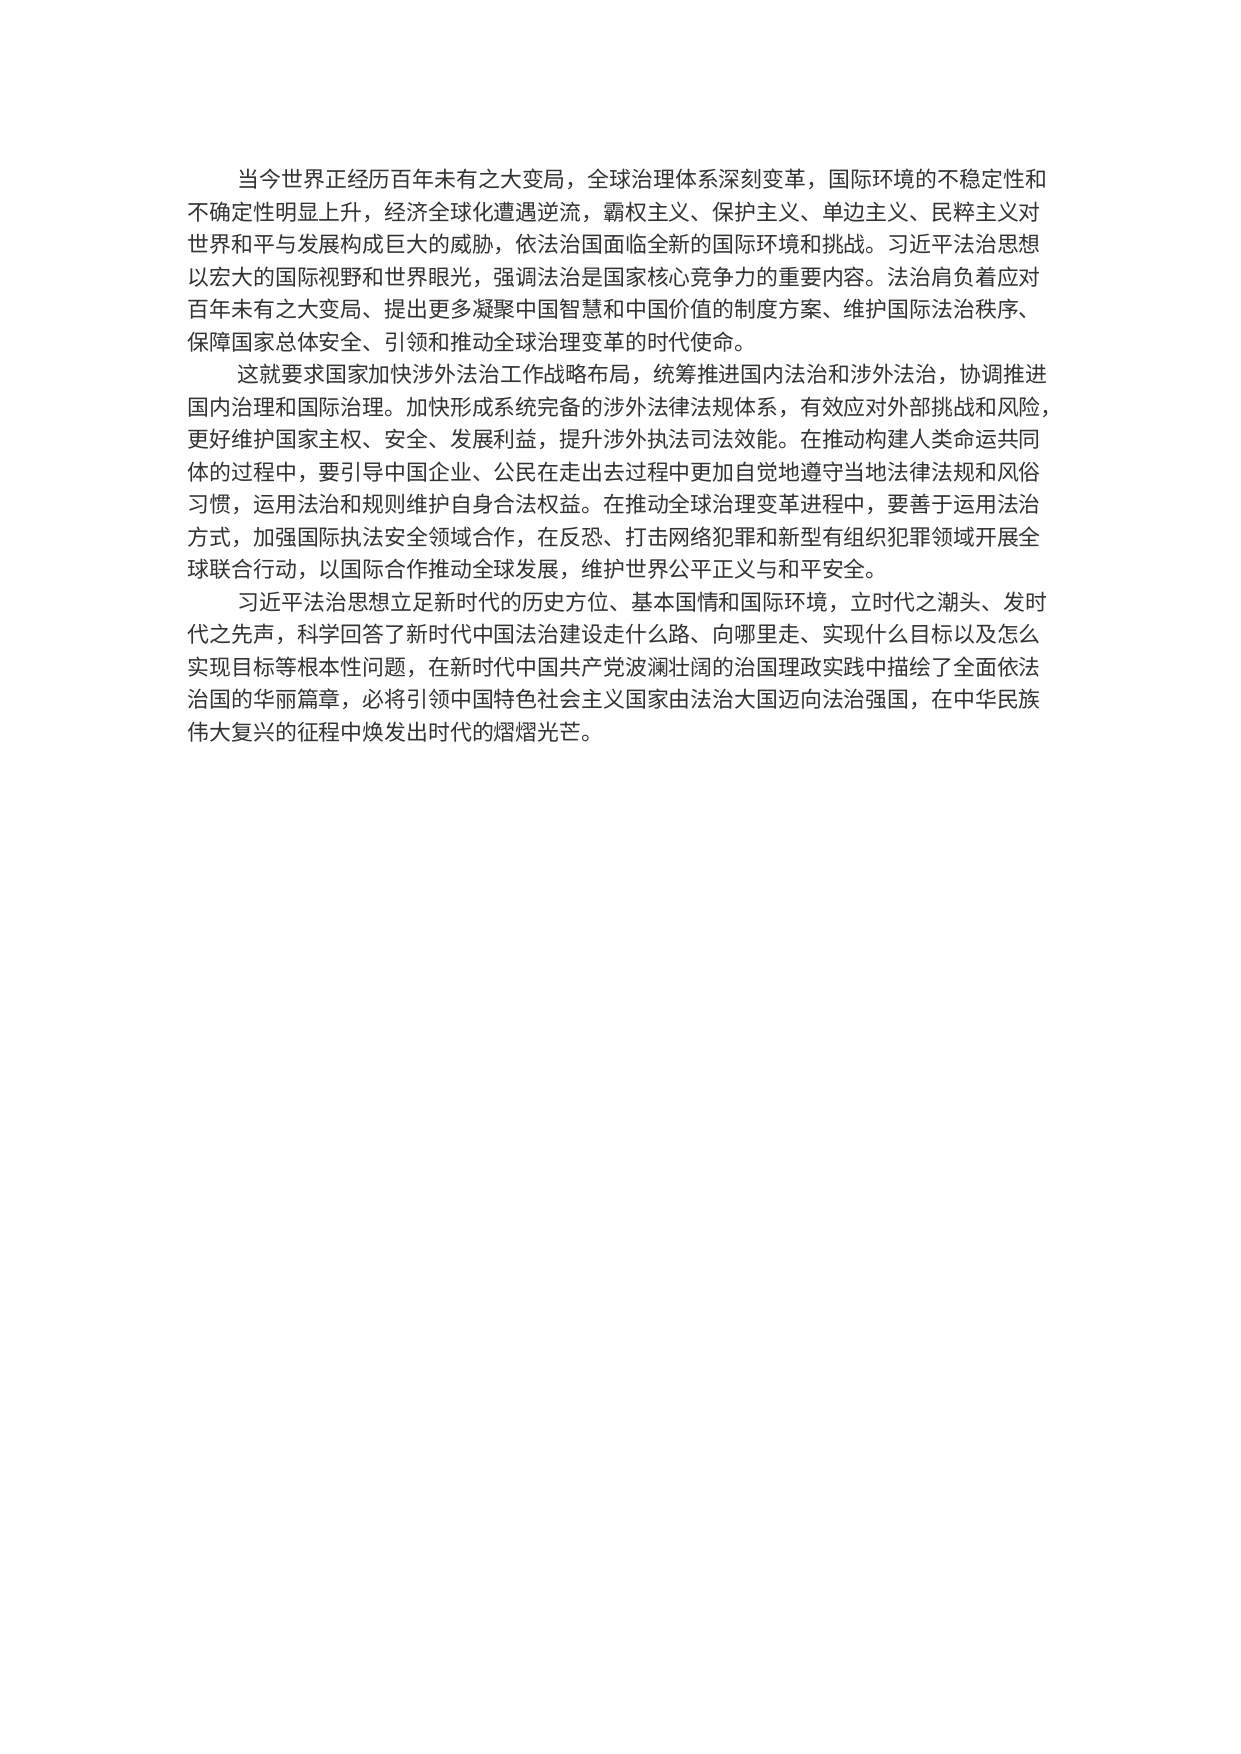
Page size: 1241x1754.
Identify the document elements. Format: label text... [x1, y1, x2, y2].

text 这就要求国家加快涉外法治工作战略布局，统筹推进国内法治和涉外法治，协调推进国内治理和国际治理。加快形成系统完备的涉外法律法规体系，有效应对外部挑战和风险，更好维护国家主权、安全、发展利益，提升涉外执法司法效能。在推动构建人类命运共同体的过程中，要引导中国企业、公民在走出去过程中更加自觉地遵守当地法律法规和风俗习惯，运用法治和规则维护自身合法权益。在推动全球治理变革进程中，要善于运用法治方式，加强国际执法安全领域合作，在反恐、打击网络犯罪和新型有组织犯罪领域开展全球联合行动，以国际合作推动全球发展，维护世界公平正义与和平安全。 [187, 357, 1053, 584]
text 当今世界正经历百年未有之大变局，全球治理体系深刻变革，国际环境的不稳定性和不确定性明显上升，经济全球化遭遇逆流，霸权主义、保护主义、单边主义、民粹主义对世界和平与发展构成巨大的威胁，依法治国面临全新的国际环境和挑战。习近平法治思想以宏大的国际视野和世界眼光，强调法治是国家核心竞争力的重要内容。法治肩负着应对百年未有之大变局、提出更多凝聚中国智慧和中国价值的制度方案、维护国际法治秩序、保障国家总体安全、引领和推动全球治理变革的时代使命。 [187, 162, 1053, 357]
text 习近平法治思想立足新时代的历史方位、基本国情和国际环境，立时代之潮头、发时代之先声，科学回答了新时代中国法治建设走什么路、向哪里走、实现什么目标以及怎么实现目标等根本性问题，在新时代中国共产党波澜壮阔的治国理政实践中描绘了全面依法治国的华丽篇章，必将引领中国特色社会主义国家由法治大国迈向法治强国，在中华民族伟大复兴的征程中焕发出时代的熠熠光芒。 [187, 584, 1053, 747]
